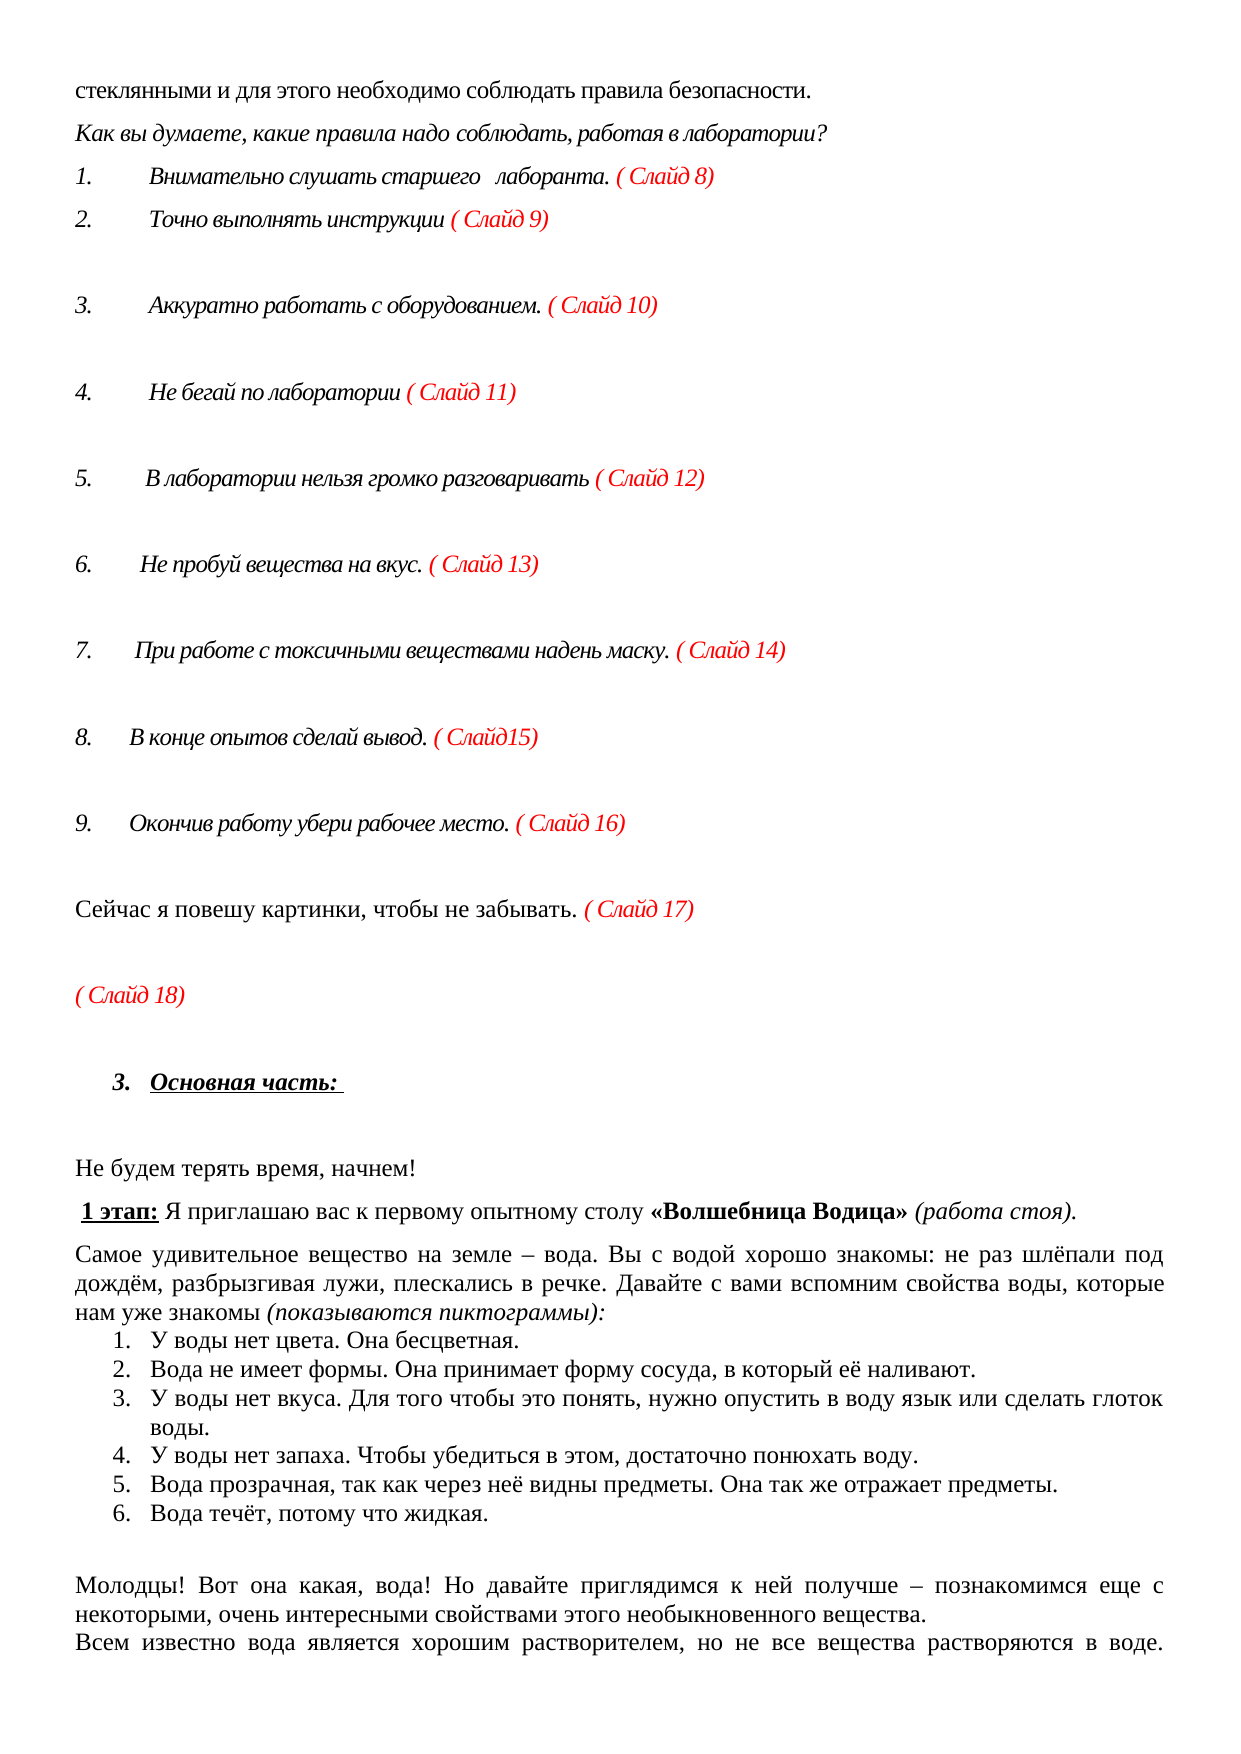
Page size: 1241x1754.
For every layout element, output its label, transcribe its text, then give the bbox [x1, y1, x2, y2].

text 1 этап: Я приглашаю вас к первому опытному столу «Волшебница Водица» (работа стоя). [75, 1196, 1165, 1225]
list Вода не имеет формы. Она принимает форму сосуда, в который её наливают. [112, 1354, 1165, 1383]
list У воды нет вкуса. Для того чтобы это понять, нужно опустить в воду язык или сделать глоток воды. [112, 1383, 1165, 1441]
text 9. Окончив работу убери рабочее место. ( Слайд 16) [75, 808, 1165, 837]
text 8. В конце опытов сделай вывод. ( Слайд15) [75, 722, 1165, 751]
text Молодцы! Вот она какая, вода! Но давайте приглядимся к ней получше – познакомимся еще с некоторыми, очень интересными свойствами этого необыкновенного вещества. [75, 1570, 1165, 1627]
list У воды нет цвета. Она бесцветная. [112, 1326, 1165, 1354]
text Сейчас я повешу картинки, чтобы не забывать. ( Слайд 17) [75, 894, 1165, 923]
text 6. Не пробуй вещества на вкус. ( Слайд 13) [75, 549, 1165, 578]
list Вода прозрачная, так как через неё видны предметы. Она так же отражает предметы. [112, 1469, 1165, 1498]
text 1. Внимательно слушать старшего лаборанта. ( Слайд 8) [75, 161, 1165, 190]
list Вода течёт, потому что жидкая. [112, 1498, 1165, 1527]
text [75, 1627, 1165, 1656]
text 3. Аккуратно работать с оборудованием. ( Слайд 10) [75, 291, 1165, 319]
text 7. При работе с токсичными веществами надень маску. ( Слайд 14) [75, 636, 1165, 664]
text ( Слайд 18) [75, 981, 1165, 1009]
text Не будем терять время, начнем! [75, 1153, 1165, 1182]
list У воды нет запаха. Чтобы убедиться в этом, достаточно понюхать воду. [112, 1441, 1165, 1469]
list Основная часть: [112, 1067, 1165, 1096]
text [75, 75, 1165, 104]
text 4. Не бегай по лаборатории ( Слайд 11) [75, 377, 1165, 406]
text Как вы думаете, какие правила надо соблюдать, работая в лаборатории? [75, 118, 1165, 147]
text Самое удивительное вещество на земле – вода. Вы с водой хорошо знакомы: не раз шлёпали под дождём, разбрызгивая лужи, плескались в речке. Давайте с вами вспомним свойства воды, которые нам уже знакомы (показываются пиктограммы): [75, 1239, 1165, 1326]
text 5. В лаборатории нельзя громко разговаривать ( Слайд 12) [75, 463, 1165, 492]
text 2. Точно выполнять инструкции ( Слайд 9) [75, 204, 1165, 233]
